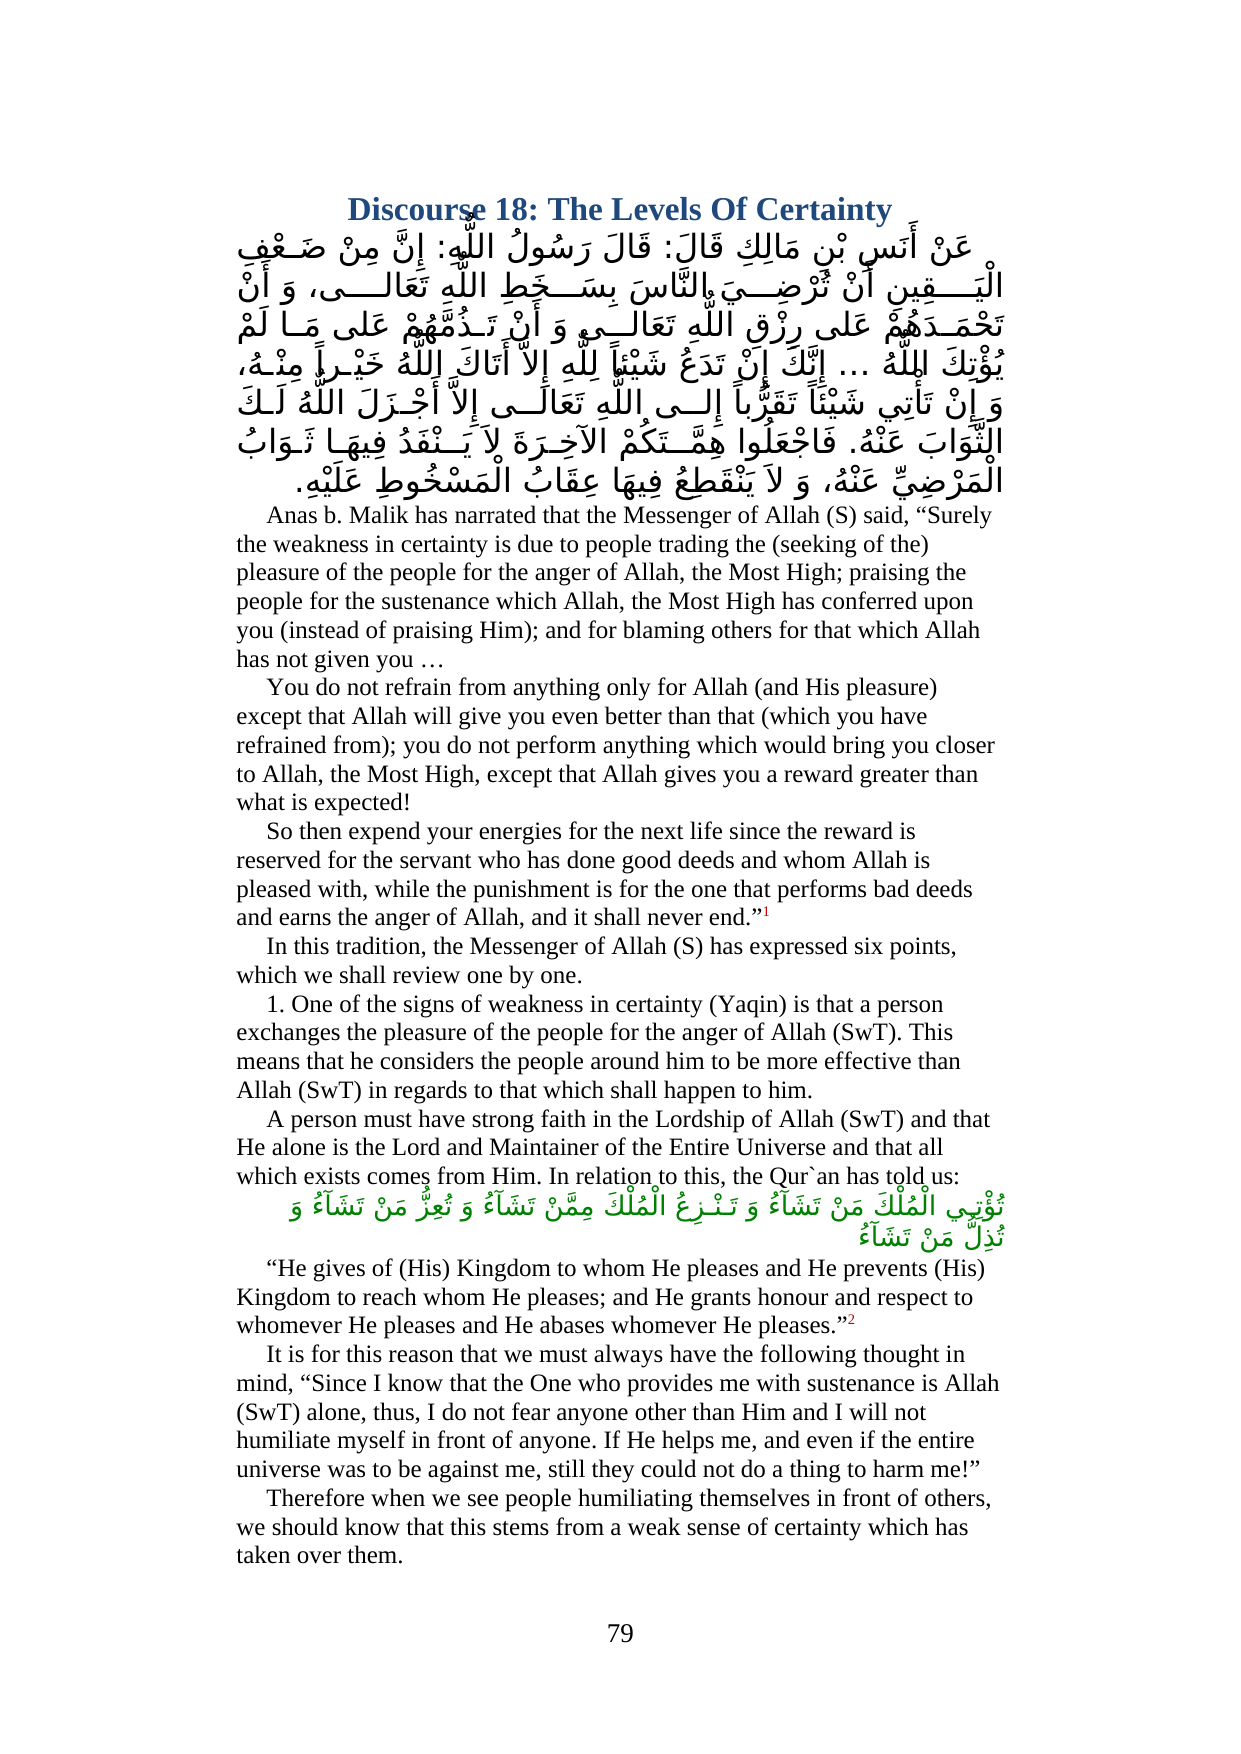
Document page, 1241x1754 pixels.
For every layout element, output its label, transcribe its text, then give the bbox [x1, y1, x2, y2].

subtitle Discourse 18: The Levels Of Certainty [236, 190, 1004, 228]
text In this tradition, the Messenger of Allah (S) has expressed six points, which we shall review one by one. [236, 931, 1004, 989]
text You do not refrain from anything only for Allah (and His pleasure) except that Allah will give you even better than that (which you have refrained from); you do not perform anything which would bring you closer to Allah, the Most High, except that Allah gives you a reward greater than what is expected! [236, 672, 1004, 816]
text “He gives of (His) Kingdom to whom He pleases and He prevents (His) Kingdom to reach whom He pleases; and He grants honour and respect to whomever He pleases and He abases whomever He pleases.”2 [236, 1253, 1004, 1339]
text It is for this reason that we must always have the following thought in mind, “Since I know that the One who provides me with sustenance is Allah (SwT) alone, thus, I do not fear anyone other than Him and I will not humiliate myself in front of anyone. If He helps me, and even if the entire universe was to be against me, still they could not do a thing to harm me!” [236, 1339, 1004, 1483]
text So then expend your energies for the next life since the reward is reserved for the servant who has done good deeds and whom Allah is pleased with, while the punishment is for the one that performs bad deeds and earns the anger of Allah, and it shall never end.”1 [236, 816, 1004, 931]
text A person must have strong faith in the Lordship of Allah (SwT) and that He alone is the Lord and Maintainer of the Entire Universe and that all which exists comes from Him. In relation to this, the Qur`an has told us: [236, 1104, 1004, 1190]
text عَنْ أَنَسِ بْنِ مَالِكِ قَالَ: قَالَ رَسُولُ اللٌّهِ: إِنَّ مِنْ ضَعْفِ الْيَـقِينِ أَنْ تُرْضِيَ النَّاسَ بِسَخَطِ اللٌّهِ تَعَالـى، وَ أَنْ تَحْمَدَهُمْ عَلى رِزْقِ اللٌّهِ تَعَالـى وَ أَنْ تَذُمَّهُمْ عَلى مَا لَمْ يُؤْتِكَ اللٌّهُ … إِنَّكَ إِنْ تَدَعُ شَيْئاً لِلٌّهِ إِلاَّ أَتَاكَ اللٌّهُ خَيْراً مِنْهُ، وَ إِنْ تَأْتِي شَيْئاً تَقَرُّباً إِلـى اللٌّهِ تَعَالـى إِلاَّ أَجْزَلَ اللٌّهُ لَكَ الثَّوَابَ عَنْهُ. فَاجْعَلُوا هِمَّـتَكُمْ الآخِرَةَ لاَ يَـنْفَدُ فِيهَا ثَوَابُ الْمَرْضِيِّ عَنْهُ، وَ لاَ يَنْقَطِعُ فِيهَا عِقَابُ الْمَسْخُوطِ عَلَيْهِ. [236, 228, 1004, 500]
text Anas b. Malik has narrated that the Messenger of Allah (S) said, “Surely the weakness in certainty is due to people trading the (seeking of the) pleasure of the people for the anger of Allah, the Most High; praising the people for the sustenance which Allah, the Most High has conferred upon you (instead of praising Him); and for blaming others for that which Allah has not given you … [236, 500, 1004, 672]
text Therefore when we see people humiliating themselves in front of others, we should know that this stems from a weak sense of certainty which has taken over them. [236, 1483, 1004, 1569]
text 1. One of the signs of weakness in certainty (Yaqin) is that a person exchanges the pleasure of the people for the anger of Allah (SwT). This means that he considers the people around him to be more effective than Allah (SwT) in regards to that which shall happen to him. [236, 989, 1004, 1104]
text تُؤْتِـي الْمُلْكَ مَنْ تَشَآءُ وَ تَـنْـزِعُ الْمُلْكَ مِمَّنْ تَشَآءُ وَ تُعِزُّ مَنْ تَشَآءُ وَ تُذِلُّ مَنْ تَشَآءُ [236, 1190, 1004, 1253]
